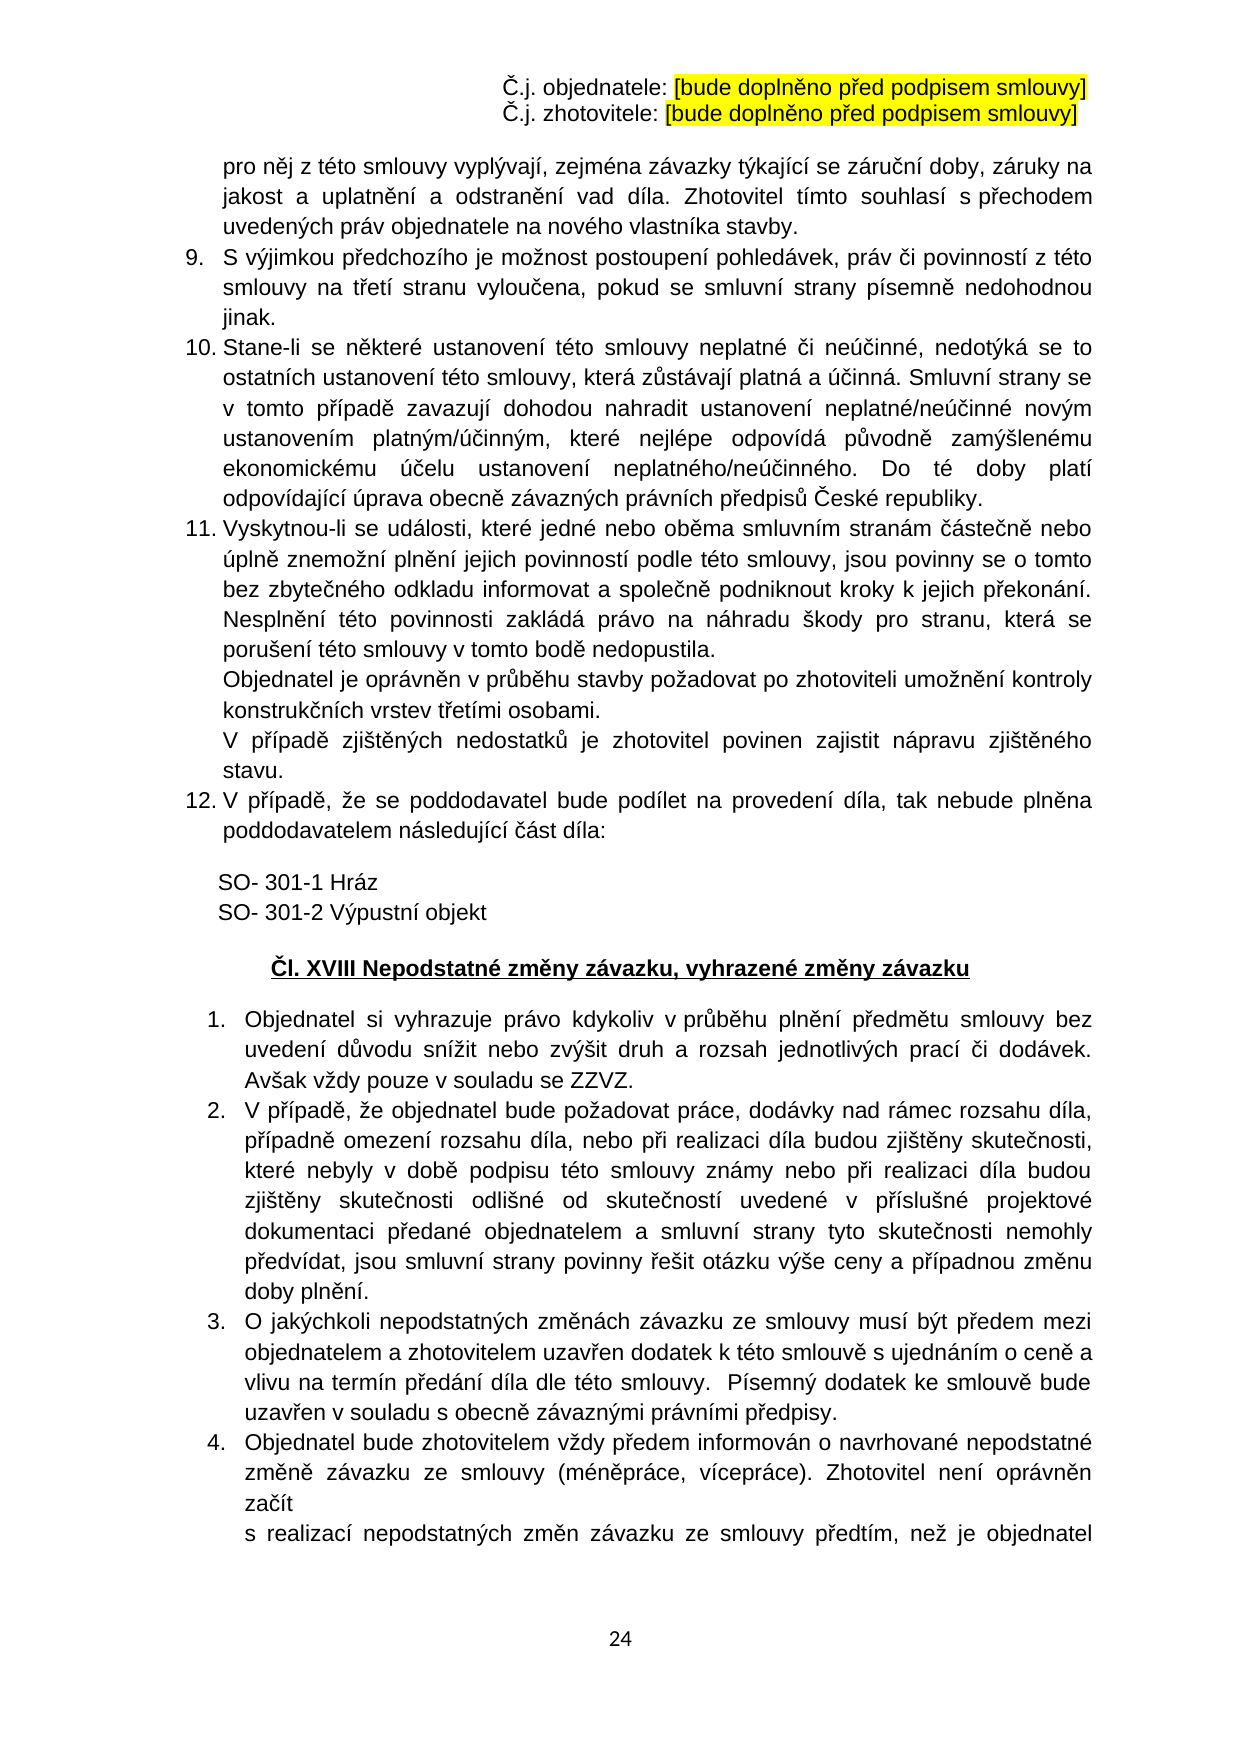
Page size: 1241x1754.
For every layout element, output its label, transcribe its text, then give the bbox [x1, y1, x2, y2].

list Vyskytnou-li se události, které jedné nebo oběma smluvním stranám částečně nebo úplně znemožní plnění jejich povinností podle této smlouvy, jsou povinny se o tomto bez zbytečného odkladu informovat a společně podniknout kroky k jejich překonání. Nesplnění této povinnosti zakládá právo na náhradu škody pro stranu, která se porušení této smlouvy v tomto bodě nedopustila. [185, 515, 1093, 662]
list Objednatel si vyhrazuje právo kdykoliv v průběhu plnění předmětu smlouvy bez uvedení důvodu snížit nebo zvýšit druh a rozsah jednotlivých prací či dodávek. Avšak vždy pouze v souladu se ZZVZ. [207, 1006, 1093, 1093]
list O jakýchkoli nepodstatných změnách závazku ze smlouvy musí být předem mezi objednatelem a zhotovitelem uzavřen dodatek k této smlouvě s ujednáním o ceně a vlivu na termín předání díla dle této smlouvy. Písemný dodatek ke smlouvě bude uzavřen v souladu s obecně závaznými právními předpisy. [207, 1308, 1093, 1425]
text SO- 301-1 Hráz [148, 868, 1093, 895]
list V případě, že objednatel bude požadovat práce, dodávky nad rámec rozsahu díla, případně omezení rozsahu díla, nebo při realizaci díla budou zjištěny skutečnosti, které nebyly v době podpisu této smlouvy známy nebo při realizaci díla budou zjištěny skutečnosti odlišné od skutečností uvedené v příslušné projektové dokumentaci předané objednatelem a smluvní strany tyto skutečnosti nemohly předvídat, jsou smluvní strany povinny řešit otázku výše ceny a případnou změnu doby plnění. [207, 1097, 1093, 1304]
text SO- 301-2 Výpustní objekt [148, 899, 1093, 925]
list Objednatel je oprávněn v průběhu stavby požadovat po zhotoviteli umožnění kontroly konstrukčních vrstev třetími osobami. [223, 666, 1093, 723]
list S výjimkou předchozího je možnost postoupení pohledávek, práv či povinností z této smlouvy na třetí stranu vyloučena, pokud se smluvní strany písemně nedohodnou jinak. [185, 243, 1093, 330]
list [207, 1429, 1093, 1546]
list V případě zjištěných nedostatků je zhotovitel povinen zajistit nápravu zjištěného stavu. [223, 727, 1093, 783]
list V případě, že se poddodavatel bude podílet na provedení díla, tak nebude plněna poddodavatelem následující část díla: [185, 787, 1093, 844]
text Čl. XVIII Nepodstatné změny závazku, vyhrazené změny závazku [148, 955, 1093, 982]
list Stane-li se některé ustanovení této smlouvy neplatné či neúčinné, nedotýká se to ostatních ustanovení této smlouvy, která zůstávají platná a účinná. Smluvní strany se v tomto případě zavazují dohodou nahradit ustanovení neplatné/neúčinné novým ustanovením platným/účinným, které nejlépe odpovídá původně zamýšlenému ekonomickému účelu ustanovení neplatného/neúčinného. Do té doby platí odpovídající úprava obecně závazných právních předpisů České republiky. [185, 334, 1093, 511]
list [185, 153, 1093, 239]
